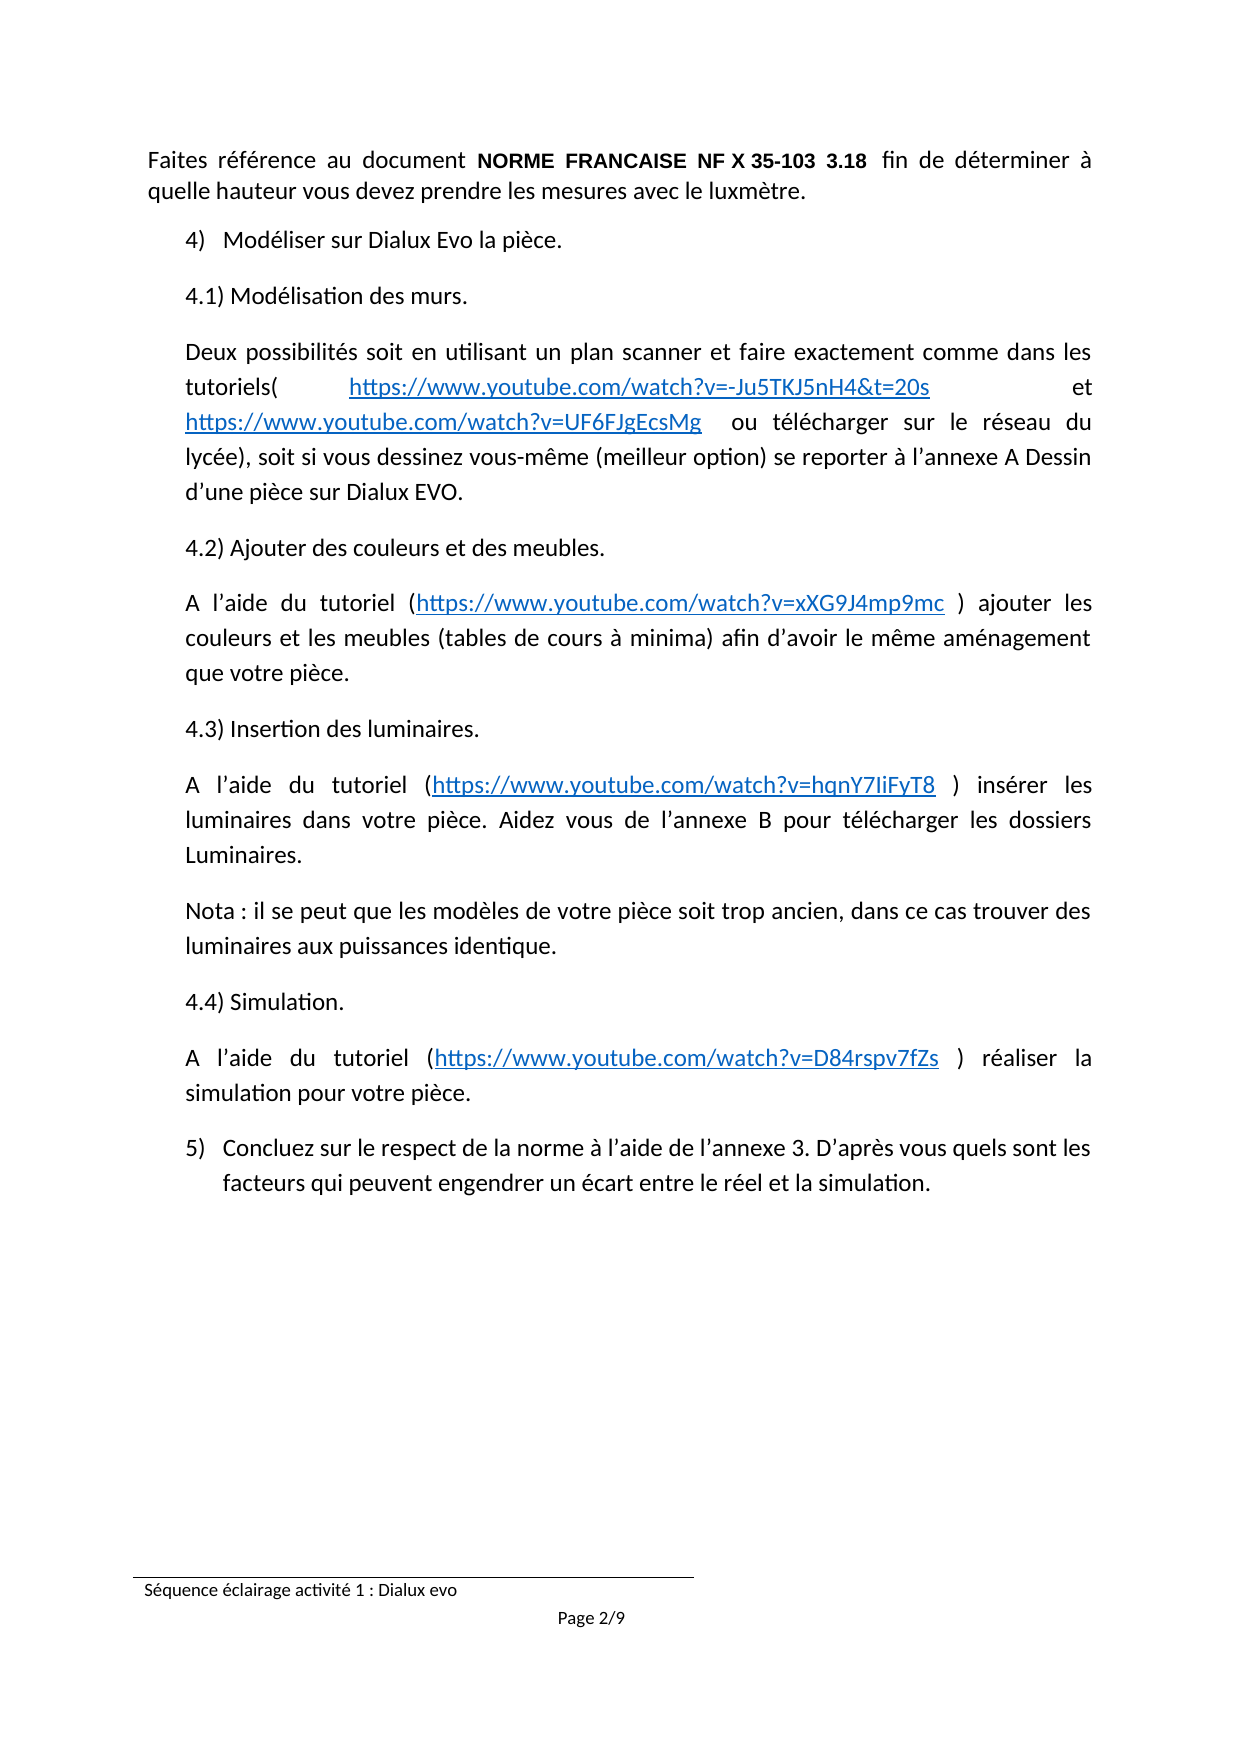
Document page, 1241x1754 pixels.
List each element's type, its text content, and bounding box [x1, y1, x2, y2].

text Faites référence au document NORME FRANCAISE NF X 35-103 3.18 fin de déterminer à quelle hauteur vous devez prendre les mesures avec le luxmètre. [148, 144, 1093, 206]
text A l’aide du tutoriel (https://www.youtube.com/watch?v=xXG9J4mp9mc ) ajouter les couleurs et les meubles (tables de cours à minima) afin d’avoir le même aménagement que votre pièce. [185, 588, 1093, 688]
text 4.1) Modélisation des murs. [185, 280, 1093, 311]
text 4.3) Insertion des luminaires. [185, 713, 1093, 744]
text 4.2) Ajouter des couleurs et des meubles. [185, 532, 1093, 562]
list Modéliser sur Dialux Evo la pièce. [185, 224, 1093, 255]
text Nota : il se peut que les modèles de votre pièce soit trop ancien, dans ce cas trouver des luminaires aux puissances identique. [185, 895, 1093, 961]
text A l’aide du tutoriel (https://www.youtube.com/watch?v=D84rspv7fZs ) réaliser la simulation pour votre pièce. [185, 1042, 1093, 1107]
text 4.4) Simulation. [185, 986, 1093, 1016]
list Concluez sur le respect de la norme à l’aide de l’annexe 3. D’après vous quels sont les facteurs qui peuvent engendrer un écart entre le réel et la simulation. [185, 1133, 1093, 1198]
text A l’aide du tutoriel (https://www.youtube.com/watch?v=hqnY7IiFyT8 ) insérer les luminaires dans votre pièce. Aidez vous de l’annexe B pour télécharger les dossiers Luminaires. [185, 769, 1093, 870]
text Deux possibilités soit en utilisant un plan scanner et faire exactement comme dans les tutoriels( https://www.youtube.com/watch?v=-Ju5TKJ5nH4&t=20s et https://www.youtube.com/watch?v=UF6FJgEcsMg ou télécharger sur le réseau du lycée), soit si vous dessinez vous-même (meilleur option) se reporter à l’annexe A Dessin d’une pièce sur Dialux EVO. [185, 336, 1093, 506]
